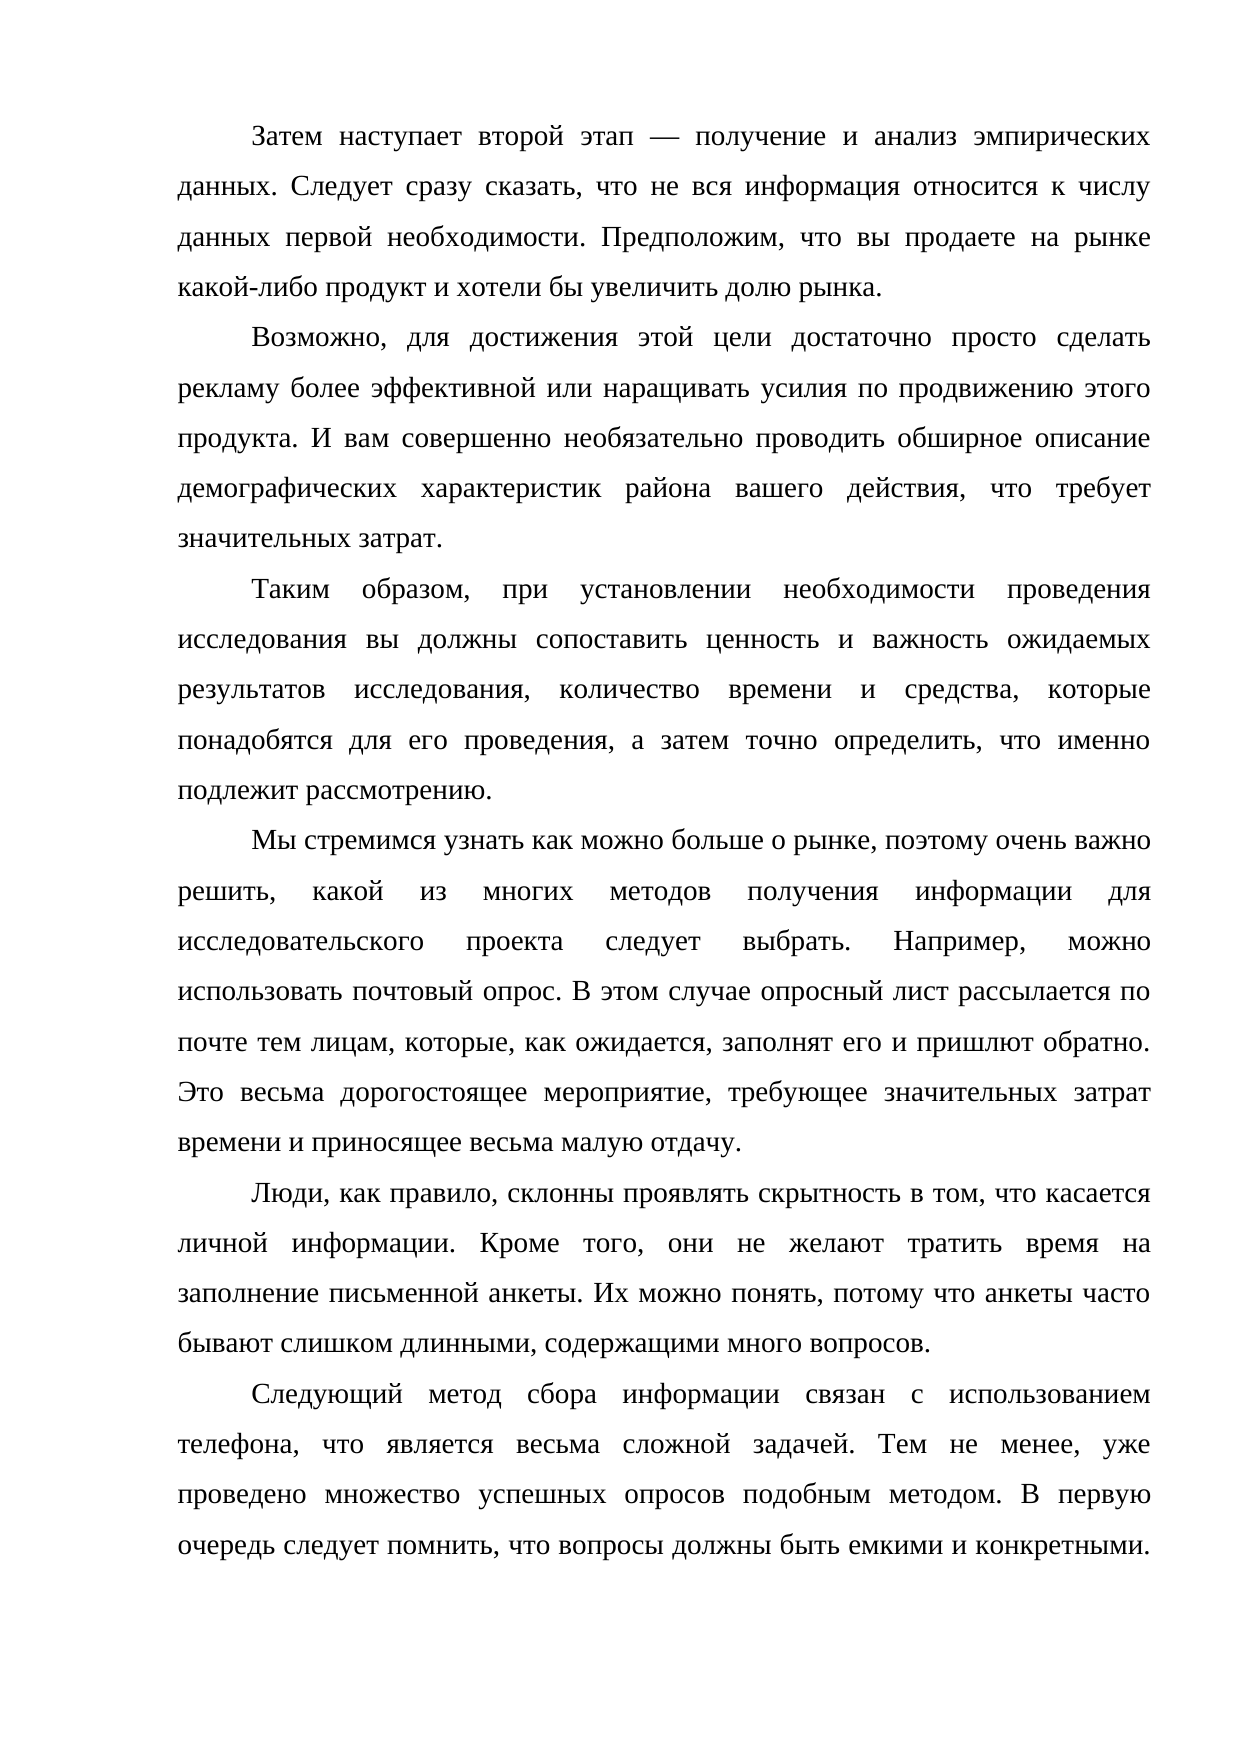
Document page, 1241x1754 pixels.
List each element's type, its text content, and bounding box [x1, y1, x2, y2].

text Люди, как правило, склонны проявлять скрытность в том, что касается личной информации. Кроме того, они не желают тратить время на заполнение письменной анкеты. Их можно понять, потому что анкеты часто бывают слишком длинными, содержащими много вопросов. [177, 1175, 1152, 1359]
text Таким образом, при установлении необходимости проведения исследования вы должны сопоставить ценность и важность ожидаемых результатов исследования, количество времени и средства, которые понадобятся для его проведения, а затем точно определить, что именно подлежит рассмотрению. [177, 571, 1152, 806]
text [177, 1376, 1152, 1560]
text Затем наступает второй этап — получение и анализ эмпирических данных. Следует сразу сказать, что не вся информация относится к числу данных первой необходимости. Предположим, что вы продаете на рынке какой-либо продукт и хотели бы увеличить долю рынка. [177, 118, 1152, 303]
text Возможно, для достижения этой цели достаточно просто сделать рекламу более эффективной или наращивать усилия по продвижению этого продукта. И вам совершенно необязательно проводить обширное описание демографических характеристик района вашего действия, что требует значительных затрат. [177, 319, 1152, 554]
text Мы стремимся узнать как можно больше о рынке, поэтому очень важно решить, какой из многих методов получения информации для исследовательского проекта следует выбрать. Например, можно использовать почтовый опрос. В этом случае опросный лист рассылается по почте тем лицам, которые, как ожидается, заполнят его и пришлют обратно. Это весьма дорогостоящее мероприятие, требующее значительных затрат времени и приносящее весьма малую отдачу. [177, 822, 1152, 1158]
